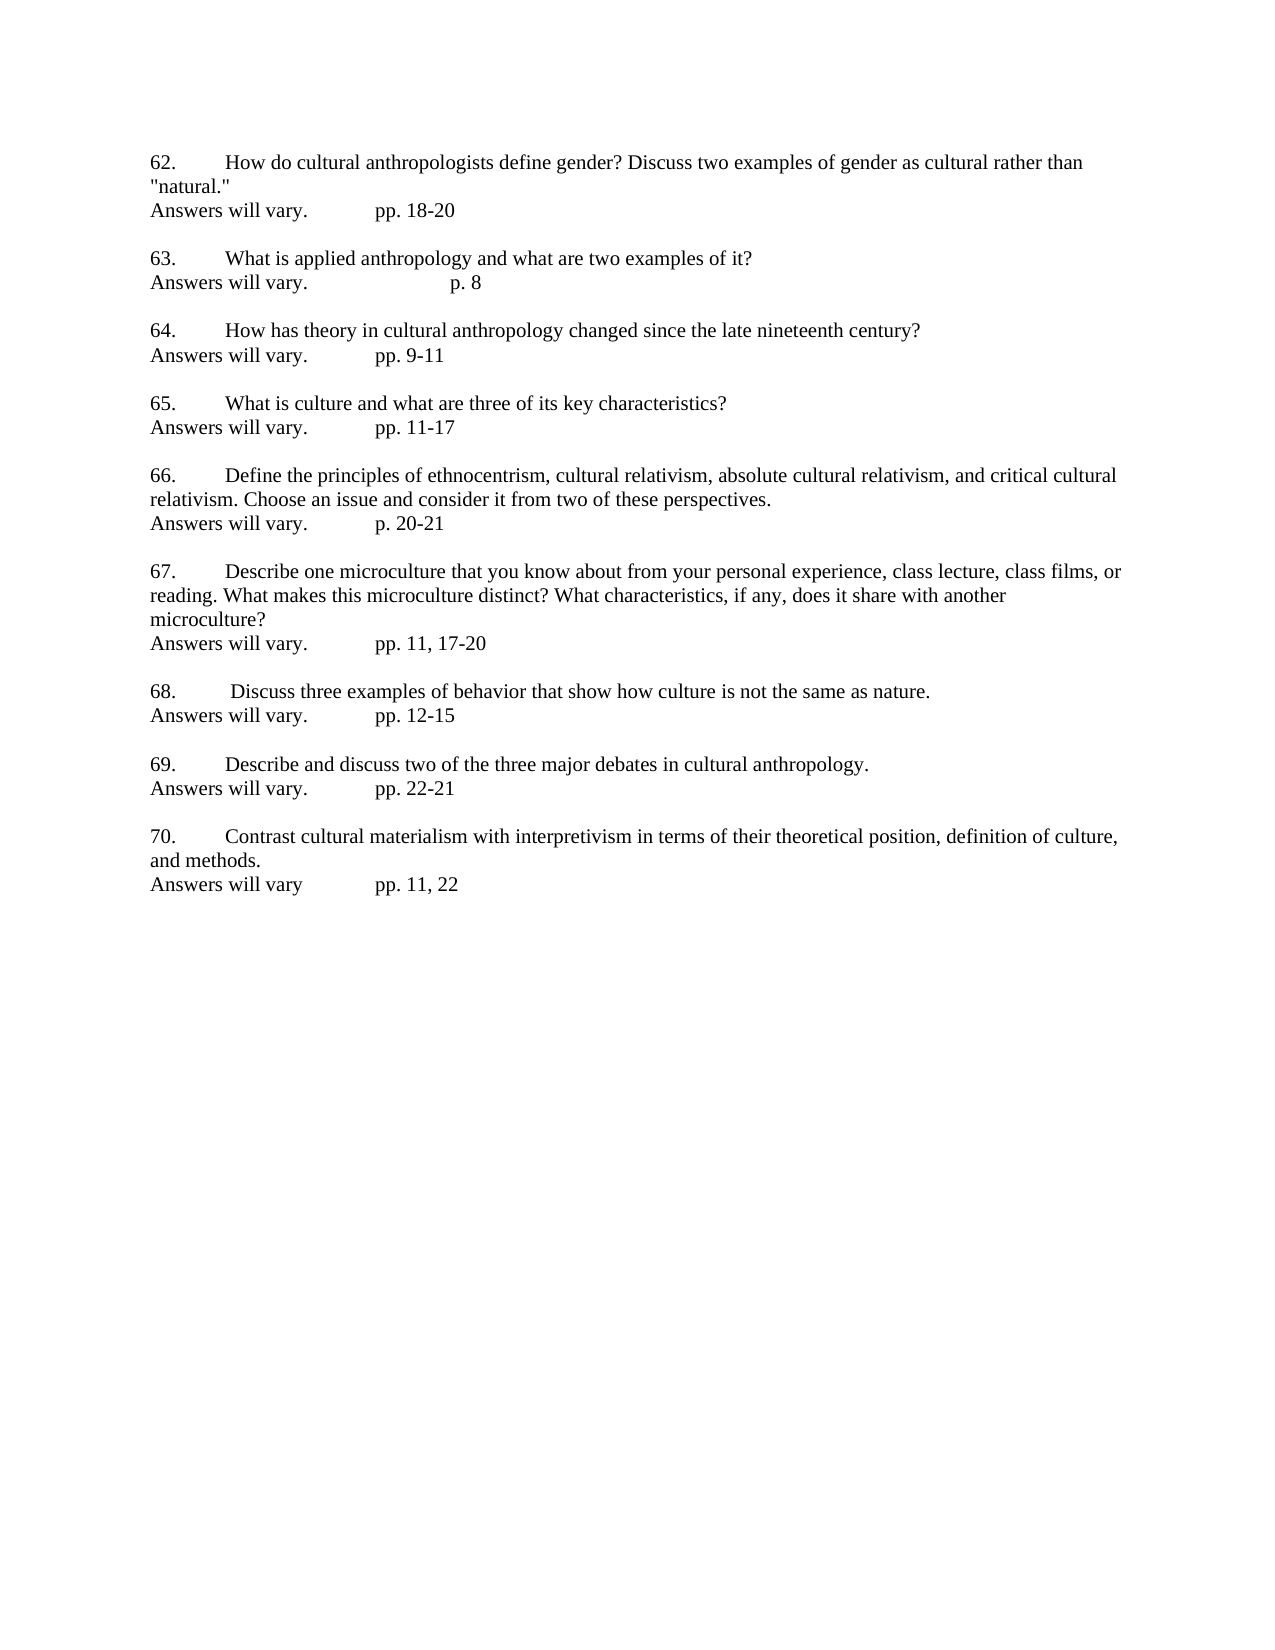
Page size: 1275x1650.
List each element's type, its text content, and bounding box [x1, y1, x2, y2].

text 68. Discuss three examples of behavior that show how culture is not the same as nature. [150, 679, 1125, 703]
text 63. What is applied anthropology and what are two examples of it? [150, 246, 1125, 270]
text 69. Describe and discuss two of the three major debates in cultural anthropology. [150, 752, 1125, 776]
text Answers will vary. pp. 11, 17-20 [150, 631, 1125, 655]
text 70. Contrast cultural materialism with interpretivism in terms of their theoretical position, definition of culture, and methods. [150, 824, 1125, 872]
text Answers will vary. pp. 12-15 [150, 703, 1125, 727]
text 64. How has theory in cultural anthropology changed since the late nineteenth century? [150, 318, 1125, 342]
text 65. What is culture and what are three of its key characteristics? [150, 391, 1125, 415]
text Answers will vary. pp. 9-11 [150, 342, 1125, 367]
text 62. How do cultural anthropologists define gender? Discuss two examples of gender as cultural rather than "natural." [150, 150, 1125, 198]
text 66. Define the principles of ethnocentrism, cultural relativism, absolute cultural relativism, and critical cultural relativism. Choose an issue and consider it from two of these perspectives. [150, 463, 1125, 511]
text 67. Describe one microculture that you know about from your personal experience, class lecture, class films, or reading. What makes this microculture distinct? What characteristics, if any, does it share with another microculture? [150, 559, 1125, 631]
text Answers will vary. p. 20-21 [150, 511, 1125, 535]
text Answers will vary pp. 11, 22 [150, 872, 1125, 896]
text Answers will vary. pp. 22-21 [150, 776, 1125, 800]
text Answers will vary. pp. 18-20 [150, 198, 1125, 222]
text Answers will vary. p. 8 [150, 270, 1125, 294]
text Answers will vary. pp. 11-17 [150, 415, 1125, 439]
